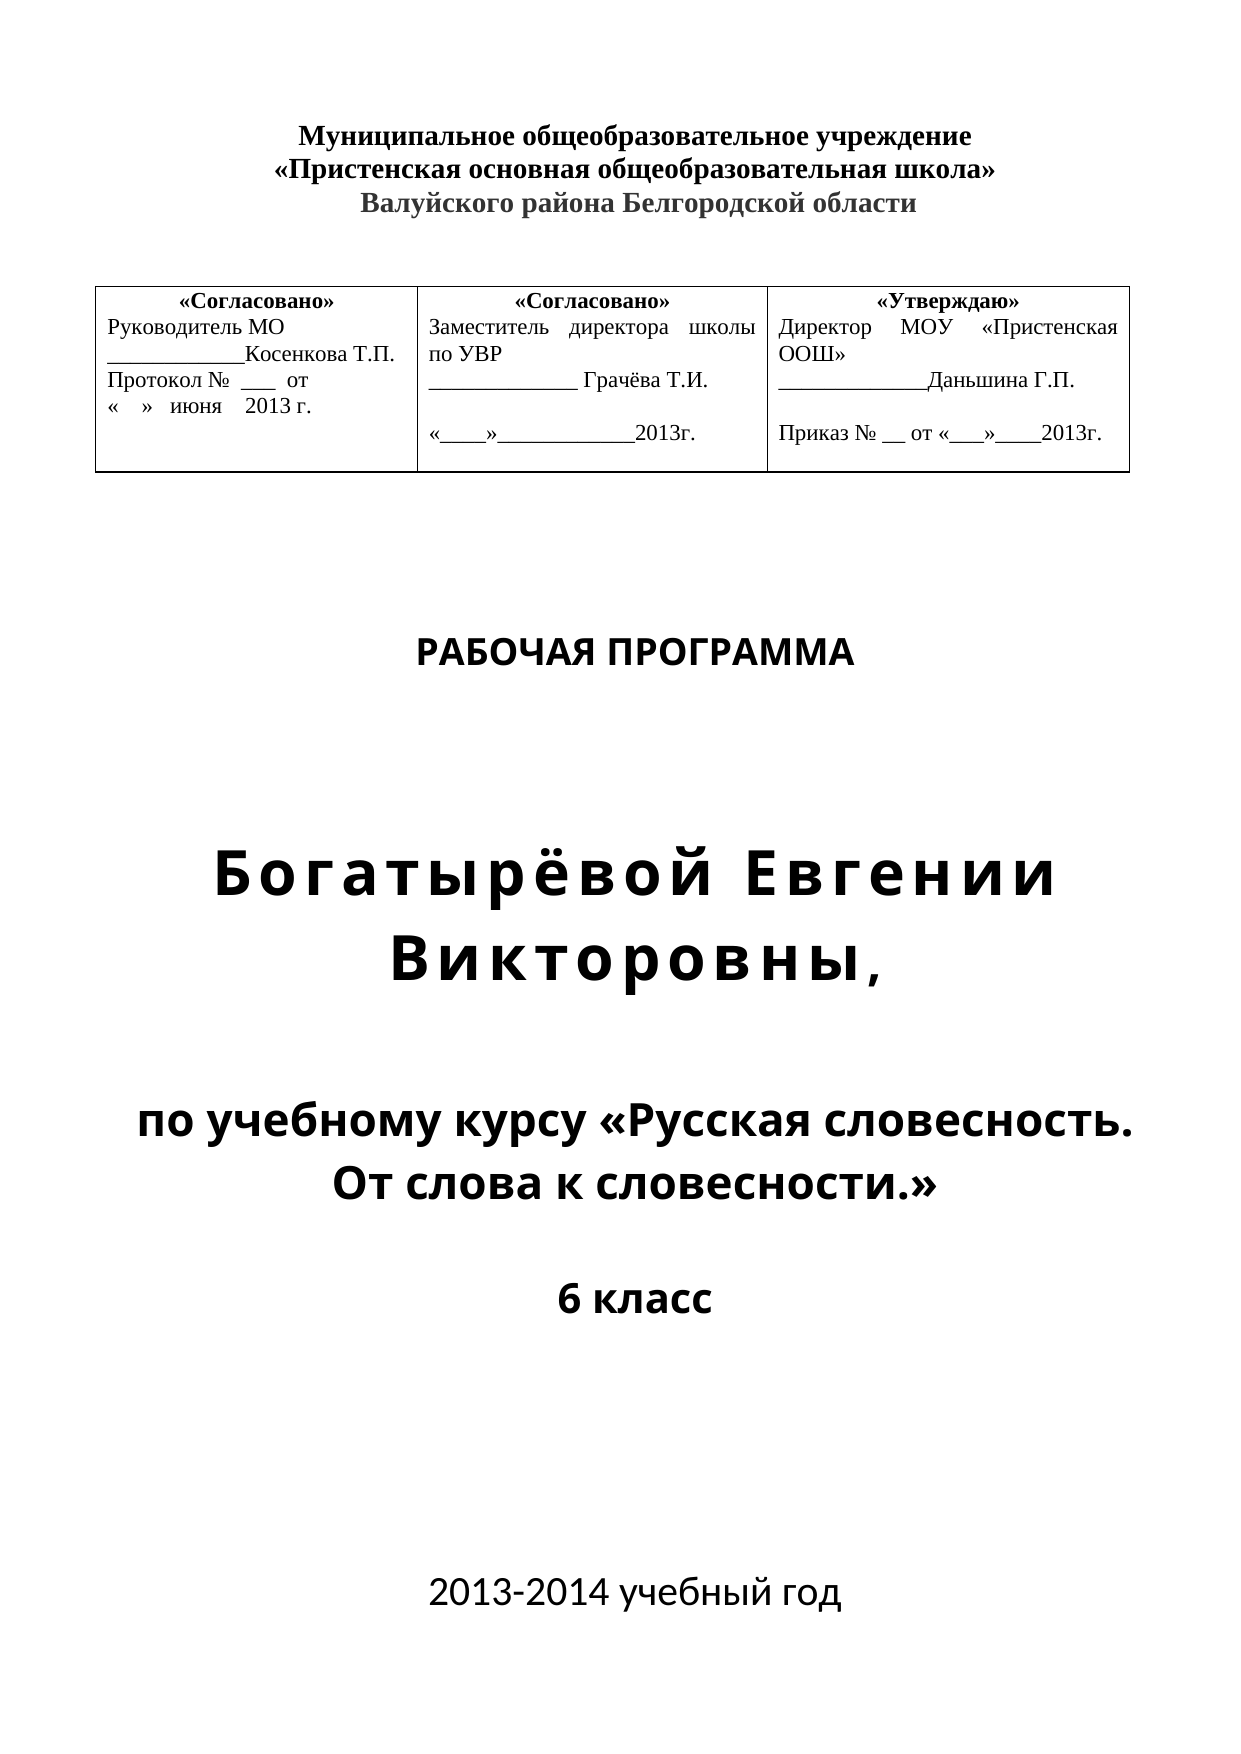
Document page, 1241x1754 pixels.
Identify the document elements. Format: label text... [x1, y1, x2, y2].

text Муниципальное общеобразовательное учреждение [118, 118, 1152, 152]
text Богатырёвой Евгении Викторовны, [118, 828, 1152, 999]
text 6 класс [118, 1269, 1152, 1326]
table_header «Утверждаю» Директор МОУ «Пристенская ООШ» _____________Даньшина Г.П. Приказ № __ от «___»____2013г. [768, 287, 1129, 471]
text Валуйского района Белгородской области [118, 185, 1152, 219]
text по учебному курсу «Русская словесность. От слова к словесности.» [118, 1088, 1152, 1213]
text 2013-2014 учебный год [118, 1565, 1152, 1616]
table_header «Согласовано» Руководитель МО ____________Косенкова Т.П. Протокол № ___ от « » июня 2013 г. [96, 287, 417, 471]
text «Пристенская основная общеобразовательная школа» [118, 152, 1152, 185]
text РАБОЧАЯ ПРОГРАММА [118, 625, 1152, 676]
table_header «Согласовано» Заместитель директора школы по УВР _____________ Грачёва Т.И. «____»____________2013г. [418, 287, 767, 471]
